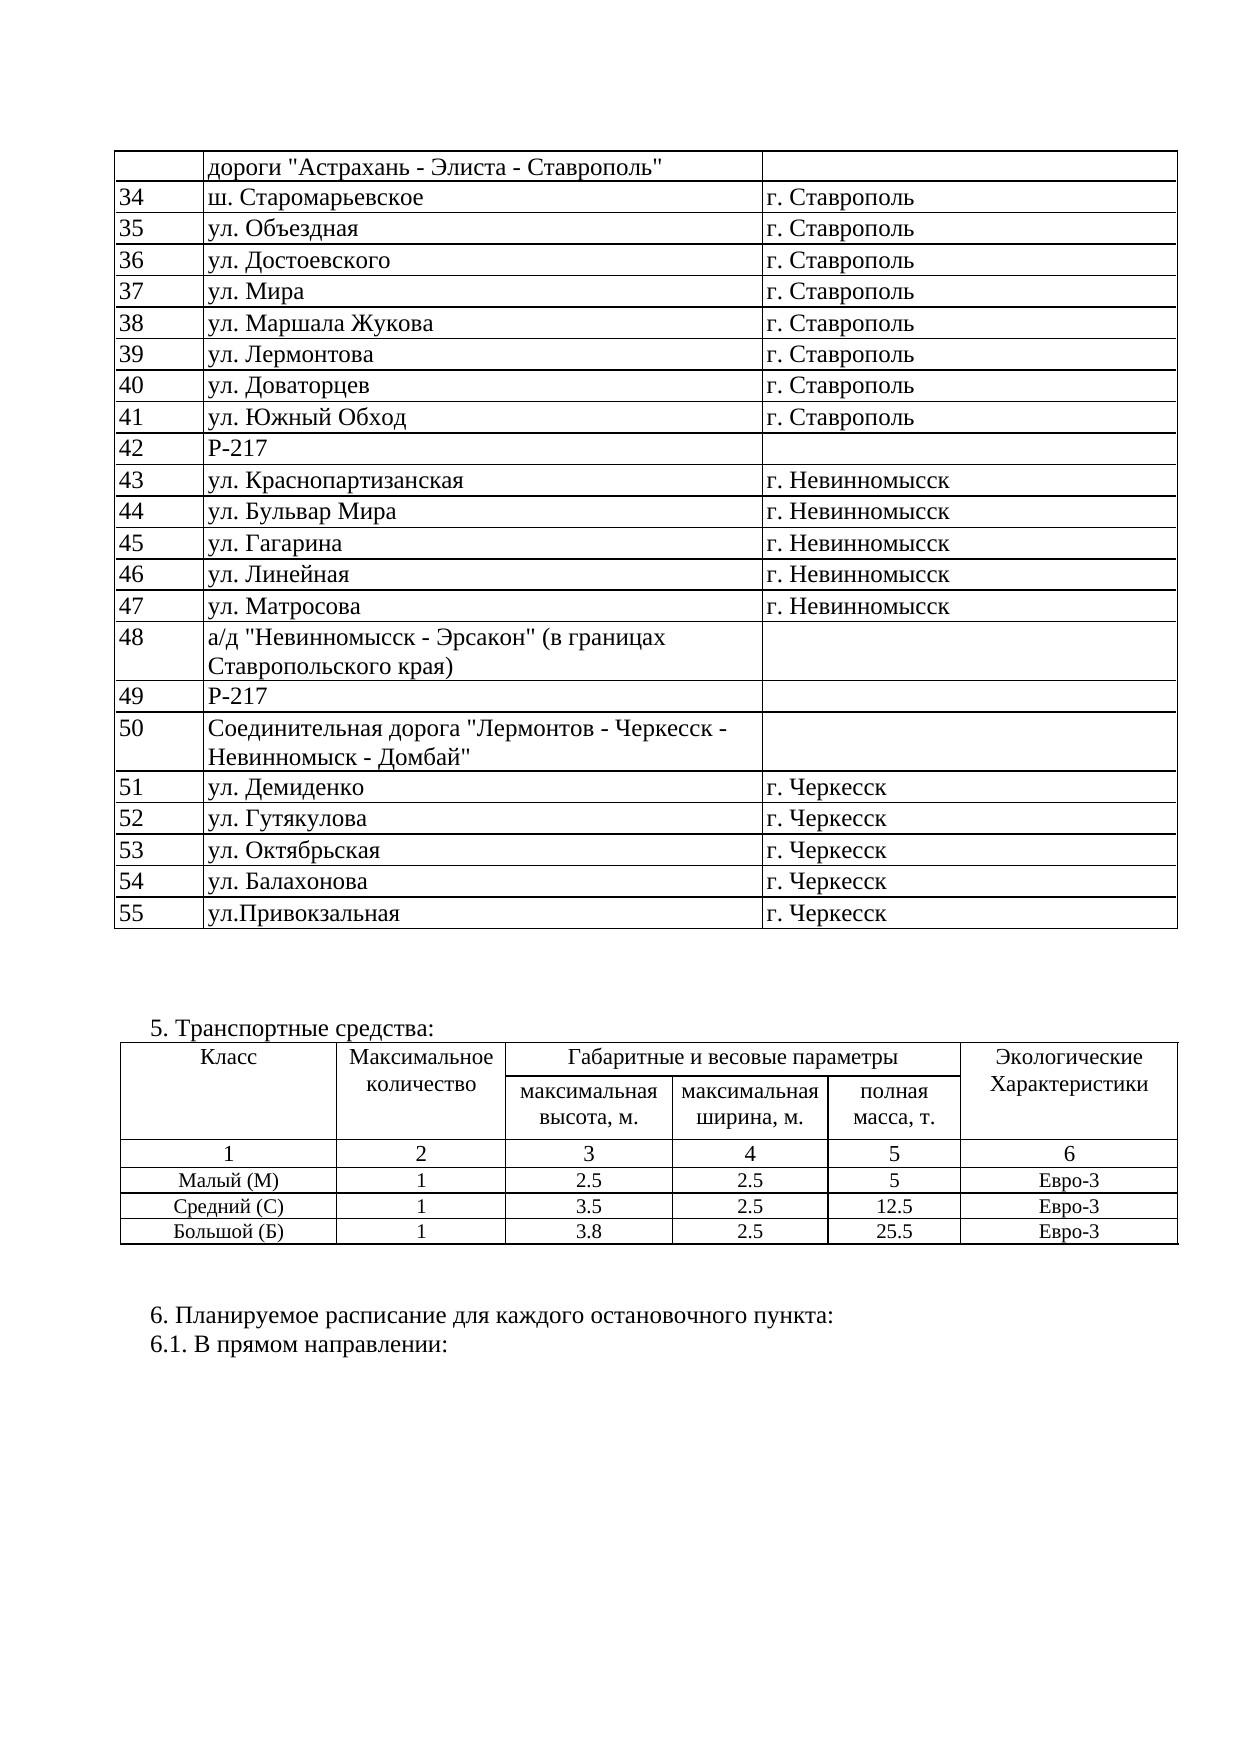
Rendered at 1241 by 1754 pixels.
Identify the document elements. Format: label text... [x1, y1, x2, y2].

table_cell ул. Гутякулова [204, 803, 762, 833]
table_cell 2.5 [673, 1168, 827, 1192]
table_cell 53 [115, 834, 203, 865]
table_cell [763, 711, 1177, 770]
table_cell 1 [337, 1219, 505, 1243]
table_cell г. Невинномысск [763, 495, 1177, 526]
table_cell г. Невинномысск [763, 464, 1177, 495]
table_cell 44 [115, 496, 203, 526]
table_cell 4 [673, 1140, 827, 1166]
table_cell Большой (Б) [121, 1219, 336, 1243]
table_cell 38 [115, 307, 203, 338]
table_cell ул. Объездная [204, 213, 762, 243]
table_cell 42 [115, 433, 203, 463]
table_cell 41 [115, 402, 203, 432]
table_header Класс [121, 1043, 336, 1138]
table_cell ул. Гагарина [204, 528, 762, 558]
table_cell 52 [115, 803, 203, 833]
table_cell 43 [115, 465, 203, 495]
table_cell Малый (М) [121, 1168, 336, 1192]
table_cell 35 [115, 213, 203, 243]
table_cell [763, 432, 1177, 463]
table_cell 2.5 [673, 1194, 827, 1218]
table_cell Евро-3 [961, 1194, 1177, 1218]
table_cell [763, 621, 1177, 680]
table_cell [204, 152, 762, 180]
table_cell ул. Балахонова [204, 866, 762, 896]
table_header Экологические Характеристики [961, 1043, 1177, 1138]
table_cell а/д "Невинномысск - Эрсакон" (в границах Ставропольского края) [204, 622, 762, 680]
table_cell ул. Маршала Жукова [204, 308, 762, 338]
table_cell 36 [115, 244, 203, 275]
table_cell 45 [115, 528, 203, 558]
table_cell 5 [829, 1140, 960, 1166]
table_cell г. Ставрополь [763, 338, 1177, 369]
table_cell г. Ставрополь [763, 212, 1177, 243]
table_cell ул. Лермонтова [204, 339, 762, 369]
table_cell г. Ставрополь [763, 306, 1177, 338]
table_cell г. Ставрополь [763, 275, 1177, 306]
table_cell г. Черкесск [763, 770, 1177, 802]
table_cell 46 [115, 559, 203, 589]
table_cell г. Невинномысск [763, 589, 1177, 621]
table_cell [763, 152, 1177, 180]
table_cell максимальная высота, м. [506, 1077, 672, 1138]
table_cell 6 [961, 1140, 1177, 1166]
table_cell 37 [115, 276, 203, 306]
table_cell 1 [121, 1140, 336, 1166]
table_cell 33 [115, 152, 203, 180]
table_cell ул. Краснопартизанская [204, 465, 762, 495]
table_cell г. Невинномысск [763, 558, 1177, 589]
table_cell 54 [115, 866, 203, 896]
table_cell Евро-3 [961, 1219, 1177, 1243]
table_cell 5 [829, 1168, 960, 1192]
table_cell ул. Демиденко [204, 772, 762, 802]
table_cell 25.5 [829, 1219, 960, 1243]
text 5. Транспортные средства: [150, 1013, 1090, 1042]
table_cell г. Черкесск [763, 802, 1177, 833]
table_cell г. Ставрополь [763, 401, 1177, 432]
table_cell Соединительная дорога "Лермонтов - Черкесск - Невинномыск - Домбай" [204, 713, 762, 770]
table_cell 34 [115, 181, 203, 212]
table_cell 49 [115, 681, 203, 711]
text 6. Планируемое расписание для каждого остановочного пункта: [150, 1300, 1090, 1329]
table_cell г. Черкесск [763, 865, 1177, 896]
table_cell г. Ставрополь [763, 180, 1177, 212]
table_cell 3 [506, 1140, 672, 1166]
table_cell ул. Бульвар Мира [204, 497, 762, 526]
table_cell максимальная ширина, м. [673, 1077, 827, 1138]
table_cell г. Ставрополь [763, 369, 1177, 401]
table_cell г. Ставрополь [763, 243, 1177, 275]
table_cell 1 [337, 1194, 505, 1218]
table_cell 3.8 [506, 1219, 672, 1243]
table_cell Евро-3 [961, 1168, 1177, 1192]
table_cell ул. Южный Обход [204, 402, 762, 432]
table_cell Средний (С) [121, 1194, 336, 1218]
table_cell 47 [115, 590, 203, 621]
table_cell 50 [115, 712, 203, 770]
table_cell ш. Старомарьевское [204, 182, 762, 212]
table_cell 2 [337, 1140, 505, 1166]
table_cell ул. Достоевского [204, 245, 762, 275]
table_cell полная масса, т. [829, 1077, 960, 1138]
table_cell г. Невинномысск [763, 526, 1177, 558]
table_cell ул. Доваторцев [204, 371, 762, 401]
table_cell 39 [115, 339, 203, 369]
table_cell ул. Матросова [204, 591, 762, 621]
table_cell ул. Линейная [204, 560, 762, 589]
table_cell 2.5 [673, 1219, 827, 1243]
text 6.1. В прямом направлении: [150, 1329, 1090, 1357]
table_cell г. Черкесск [763, 896, 1177, 928]
table_header Максимальное количество [337, 1043, 505, 1138]
table_cell 12.5 [829, 1194, 960, 1218]
table_cell Р-217 [204, 434, 762, 463]
table_cell ул.Привокзальная [204, 898, 762, 928]
table_cell 1 [337, 1168, 505, 1192]
table_cell Р-217 [204, 681, 762, 711]
table_cell ул. Мира [204, 276, 762, 306]
table_cell ул. Октябрьская [204, 835, 762, 865]
table_cell 51 [115, 771, 203, 802]
table_cell 3.5 [506, 1194, 672, 1218]
table_cell 2.5 [506, 1168, 672, 1192]
table_header Габаритные и весовые параметры [506, 1043, 960, 1075]
table_cell г. Черкесск [763, 833, 1177, 865]
table_cell [763, 680, 1177, 711]
table_cell 48 [115, 622, 203, 680]
table_cell 40 [115, 370, 203, 401]
table_cell 55 [115, 897, 203, 928]
